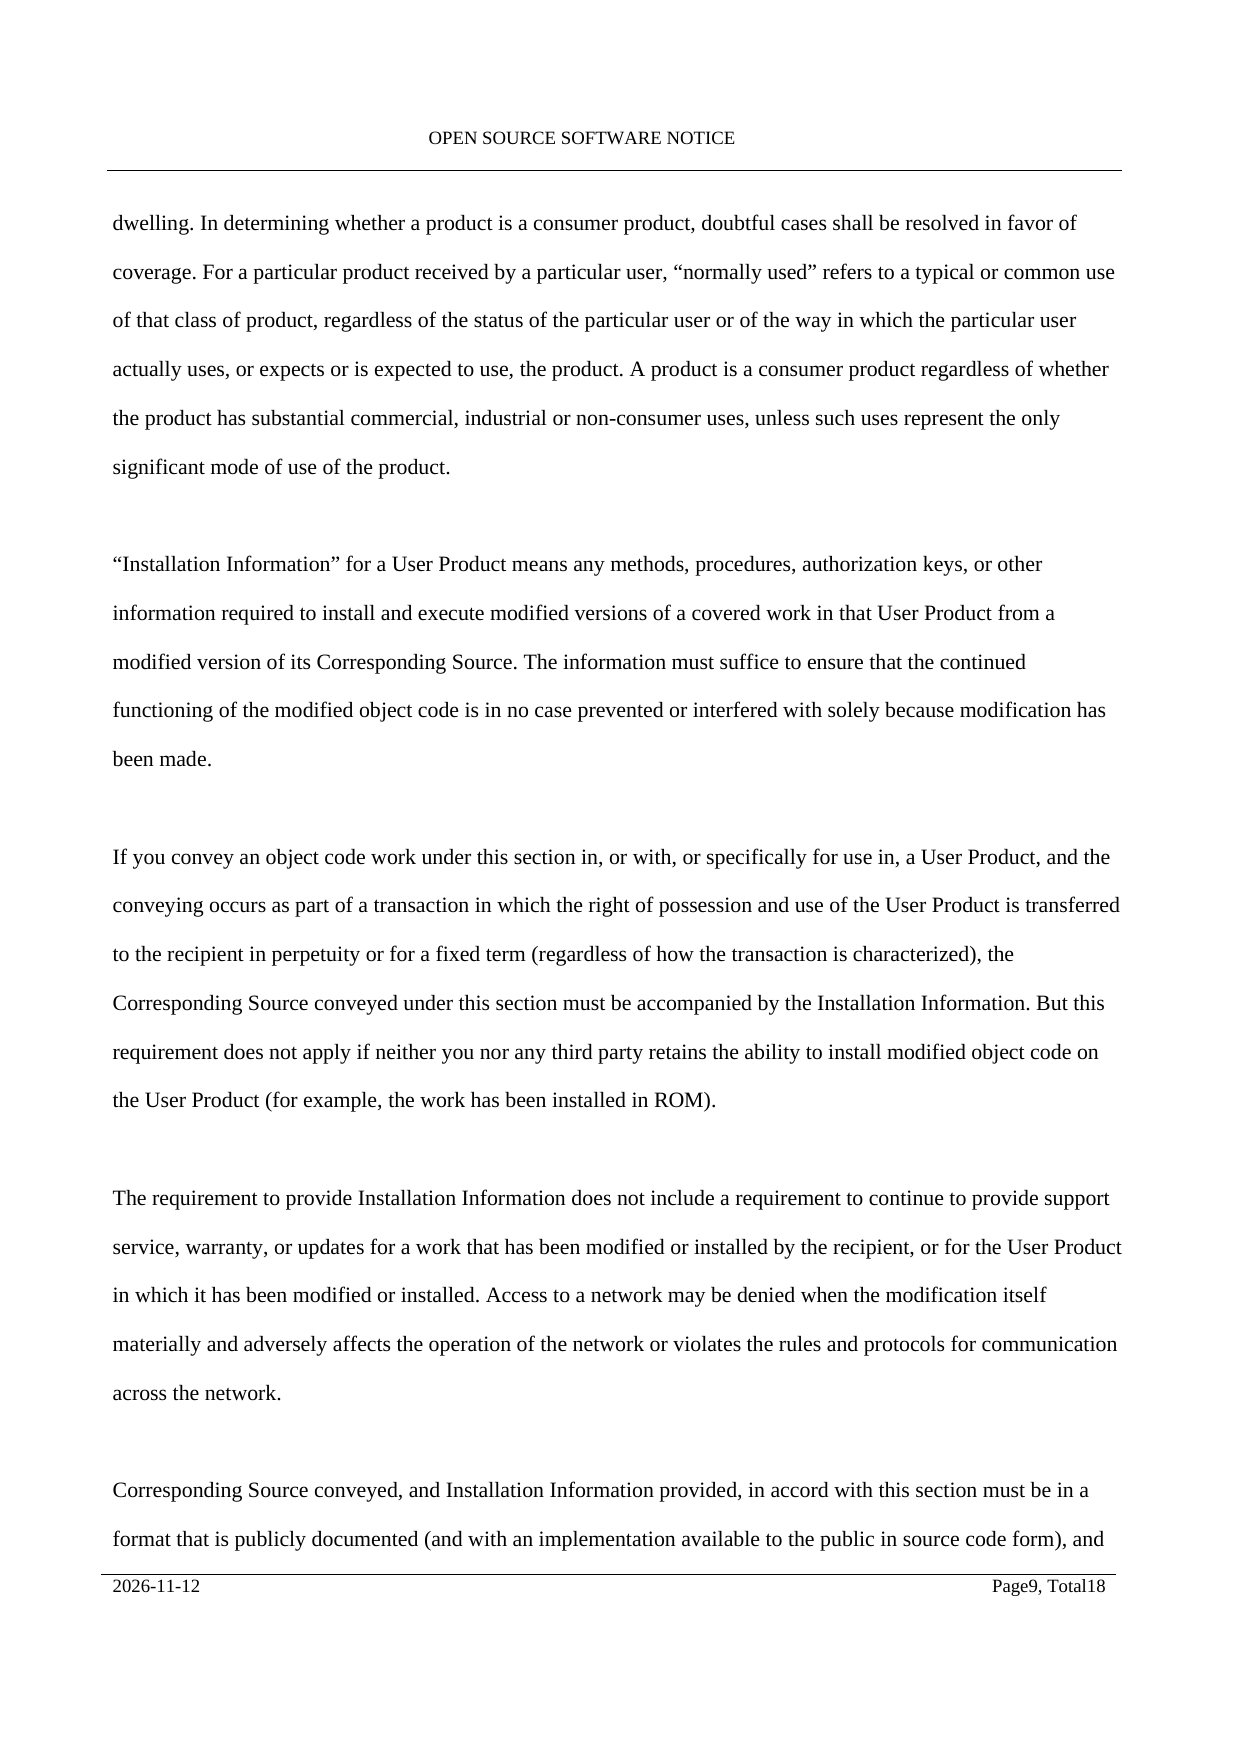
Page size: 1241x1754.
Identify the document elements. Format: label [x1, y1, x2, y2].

text [112, 206, 1128, 1555]
